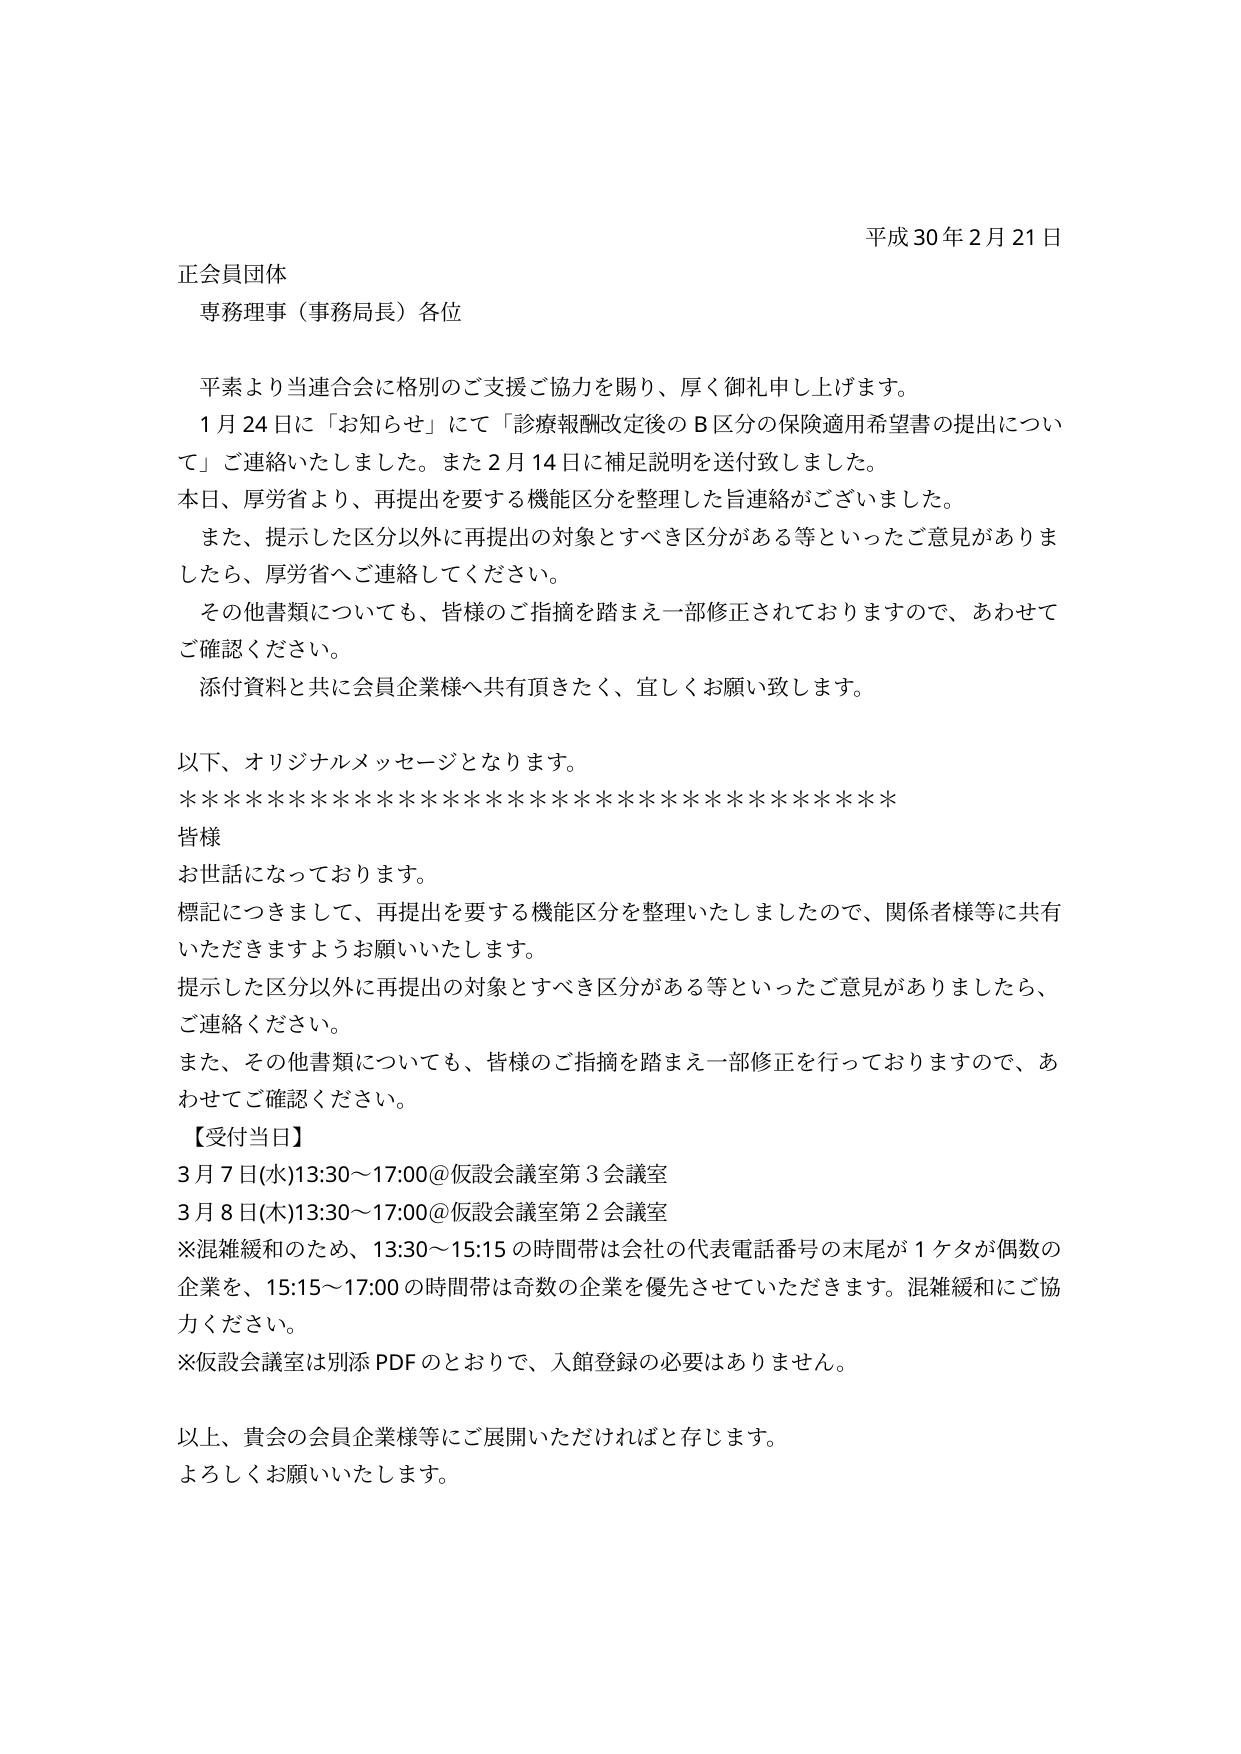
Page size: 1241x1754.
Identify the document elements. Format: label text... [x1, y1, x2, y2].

text 3月8日(木)13:30～17:00＠仮設会議室第２会議室 [177, 1192, 1063, 1229]
text 以上、貴会の会員企業様等にご展開いただければと存じます。 [177, 1417, 1063, 1454]
text 正会員団体 [177, 254, 1063, 292]
text ＊＊＊＊＊＊＊＊＊＊＊＊＊＊＊＊＊＊＊＊＊＊＊＊＊＊＊＊＊＊＊＊＊ [177, 779, 1063, 817]
text 以下、オリジナルメッセージとなります。 [177, 742, 1063, 779]
text また、提示した区分以外に再提出の対象とすべき区分がある等といったご意見がありましたら、厚労省へご連絡してください。 [177, 517, 1063, 592]
text ※混雑緩和のため、13:30～15:15の時間帯は会社の代表電話番号の末尾が1ケタが偶数の企業を、15:15～17:00の時間帯は奇数の企業を優先させていただきます。混雑緩和にご協力ください。 [177, 1229, 1063, 1342]
text よろしくお願いいたします。 [177, 1454, 1063, 1492]
text 平素より当連合会に格別のご支援ご協力を賜り、厚く御礼申し上げます。 [177, 367, 1063, 404]
text 平成30年2月21日 [177, 217, 1063, 254]
text 添付資料と共に会員企業様へ共有頂きたく、宜しくお願い致します。 [177, 667, 1063, 704]
text 提示した区分以外に再提出の対象とすべき区分がある等といったご意見がありましたら、ご連絡ください。 [177, 967, 1063, 1042]
text 1月24日に「お知らせ」にて「診療報酬改定後のB区分の保険適用希望書の提出について」ご連絡いたしました。また2月14日に補足説明を送付致しました。 [177, 404, 1063, 479]
text 3月7日(水)13:30～17:00＠仮設会議室第３会議室 [177, 1154, 1063, 1192]
text その他書類についても、皆様のご指摘を踏まえ一部修正されておりますので、あわせてご確認ください。 [177, 592, 1063, 667]
text 皆様 [177, 817, 1063, 854]
text 本日、厚労省より、再提出を要する機能区分を整理した旨連絡がございました。 [177, 479, 1063, 517]
text 専務理事（事務局長）各位 [177, 292, 1063, 329]
text 【受付当日】 [177, 1117, 1063, 1154]
text お世話になっております。 [177, 854, 1063, 892]
text ※仮設会議室は別添PDFのとおりで、入館登録の必要はありません。 [177, 1342, 1063, 1379]
text 標記につきまして、再提出を要する機能区分を整理いたしましたので、関係者様等に共有いただきますようお願いいたします。 [177, 892, 1063, 967]
text また、その他書類についても、皆様のご指摘を踏まえ一部修正を行っておりますので、あわせてご確認ください。 [177, 1042, 1063, 1117]
